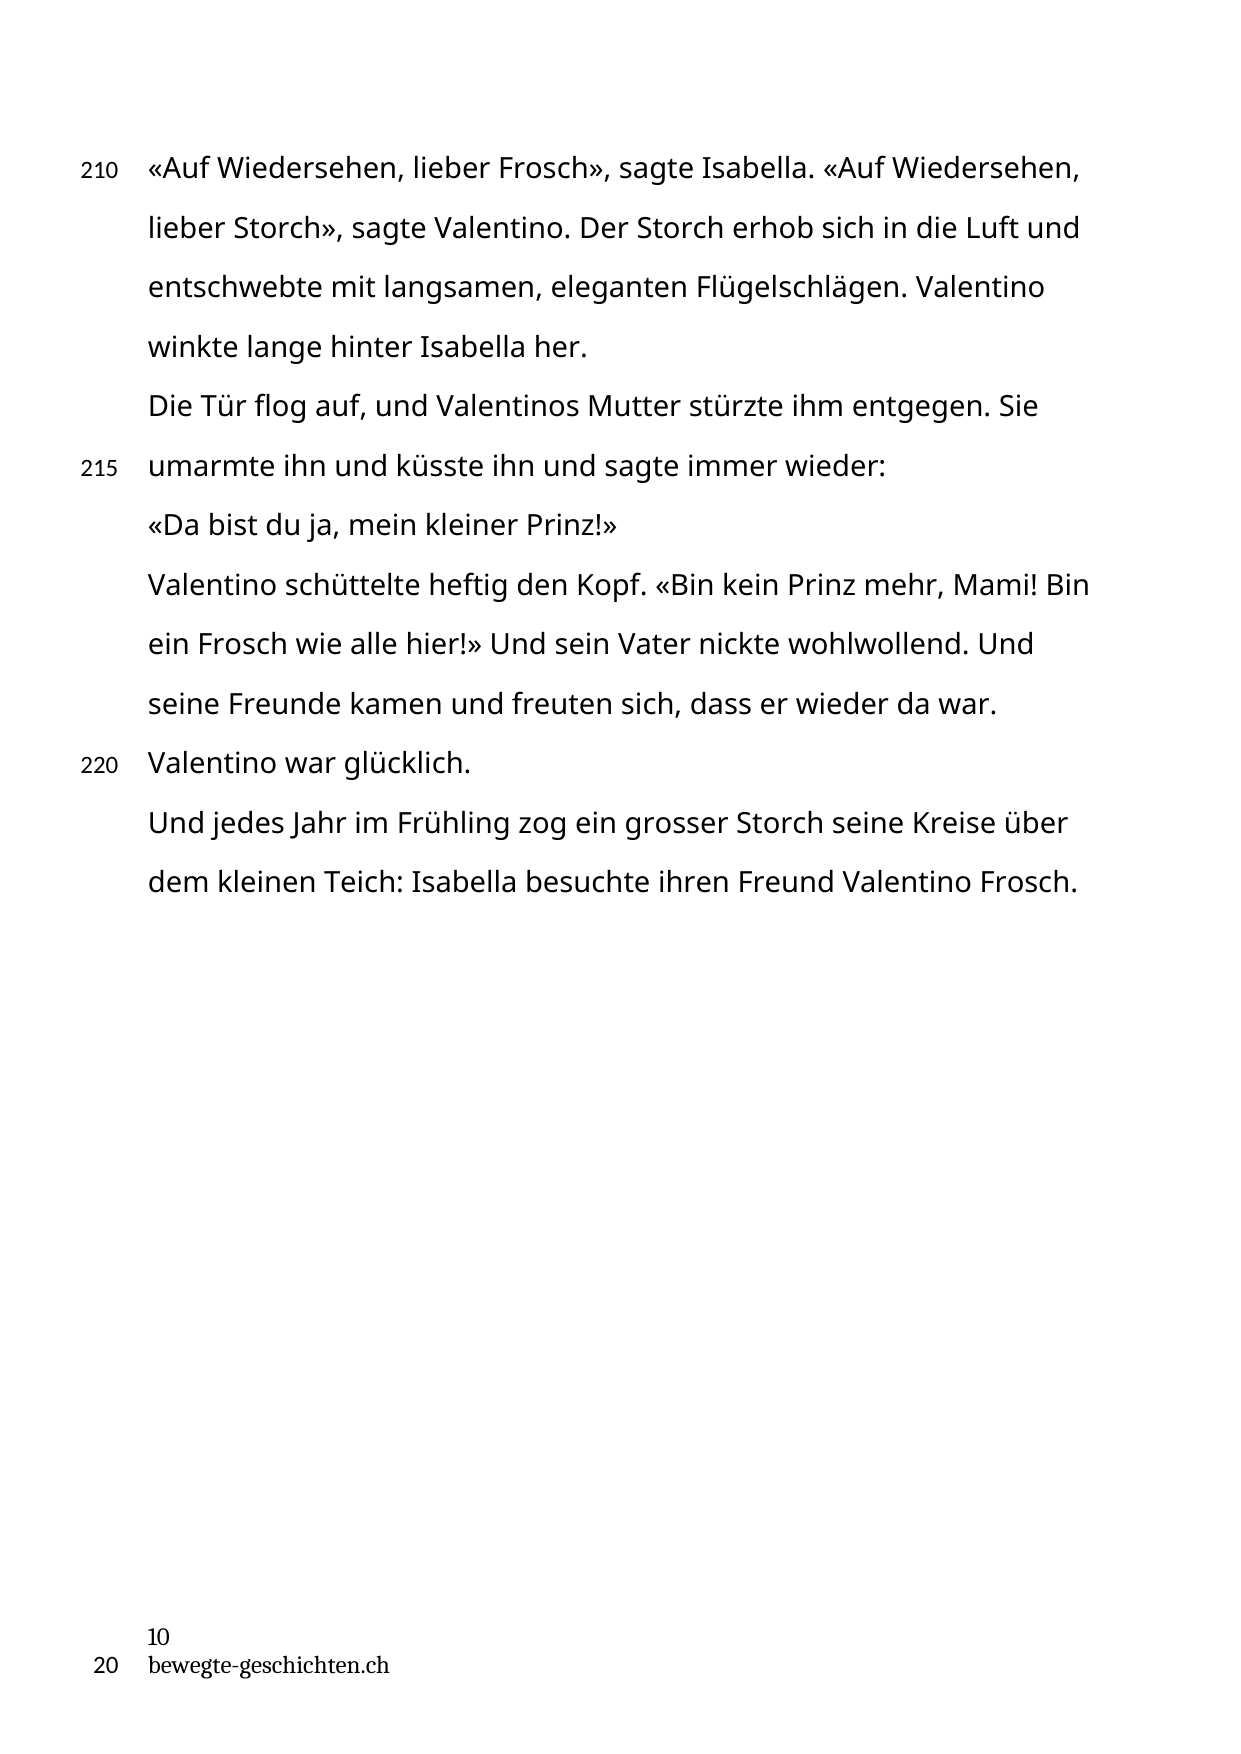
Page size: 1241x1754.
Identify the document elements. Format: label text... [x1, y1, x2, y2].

text «Auf Wiedersehen, lieber Frosch», sagte Isabella. «Auf Wiedersehen, lieber Storch», sagte Valentino. Der Storch erhob sich in die Luft und entschwebte mit langsamen, eleganten Flügelschlägen. Valentino winkte lange hinter Isabella her. [148, 148, 1092, 366]
text Und jedes Jahr im Frühling zog ein grosser Storch seine Kreise über dem kleinen Teich: Isabella besuchte ihren Freund Valentino Frosch. [148, 802, 1092, 901]
text «Da bist du ja, mein kleiner Prinz!» [148, 504, 1092, 544]
text Valentino schüttelte heftig den Kopf. «Bin kein Prinz mehr, Mami! Bin ein Frosch wie alle hier!» Und sein Vater nickte wohlwollend. Und seine Freunde kamen und freuten sich, dass er wieder da war. Valentino war glücklich. [148, 564, 1092, 782]
text Die Tür flog auf, und Valentinos Mutter stürzte ihm entgegen. Sie umarmte ihn und küsste ihn und sagte immer wieder: [148, 386, 1092, 485]
